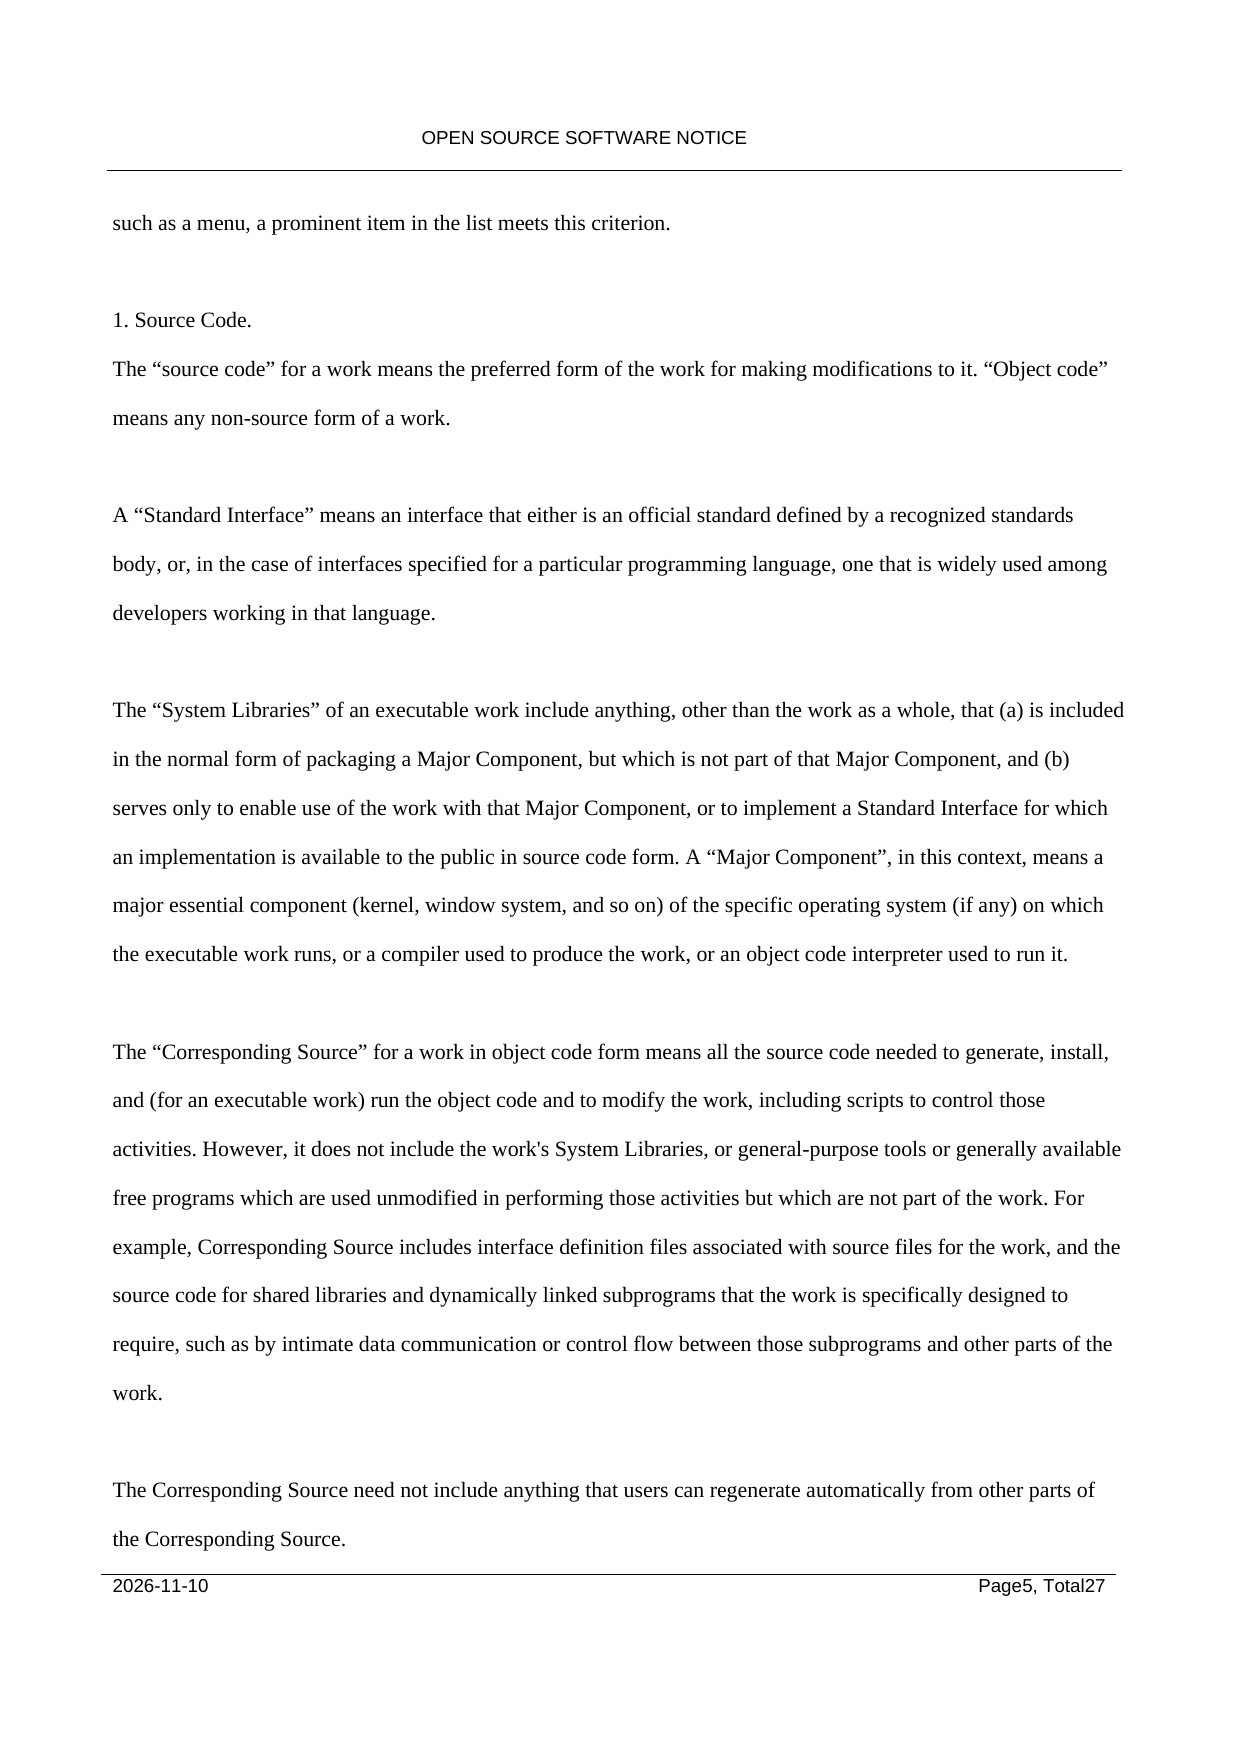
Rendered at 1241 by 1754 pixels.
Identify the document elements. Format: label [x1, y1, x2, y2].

text [112, 206, 1128, 1555]
